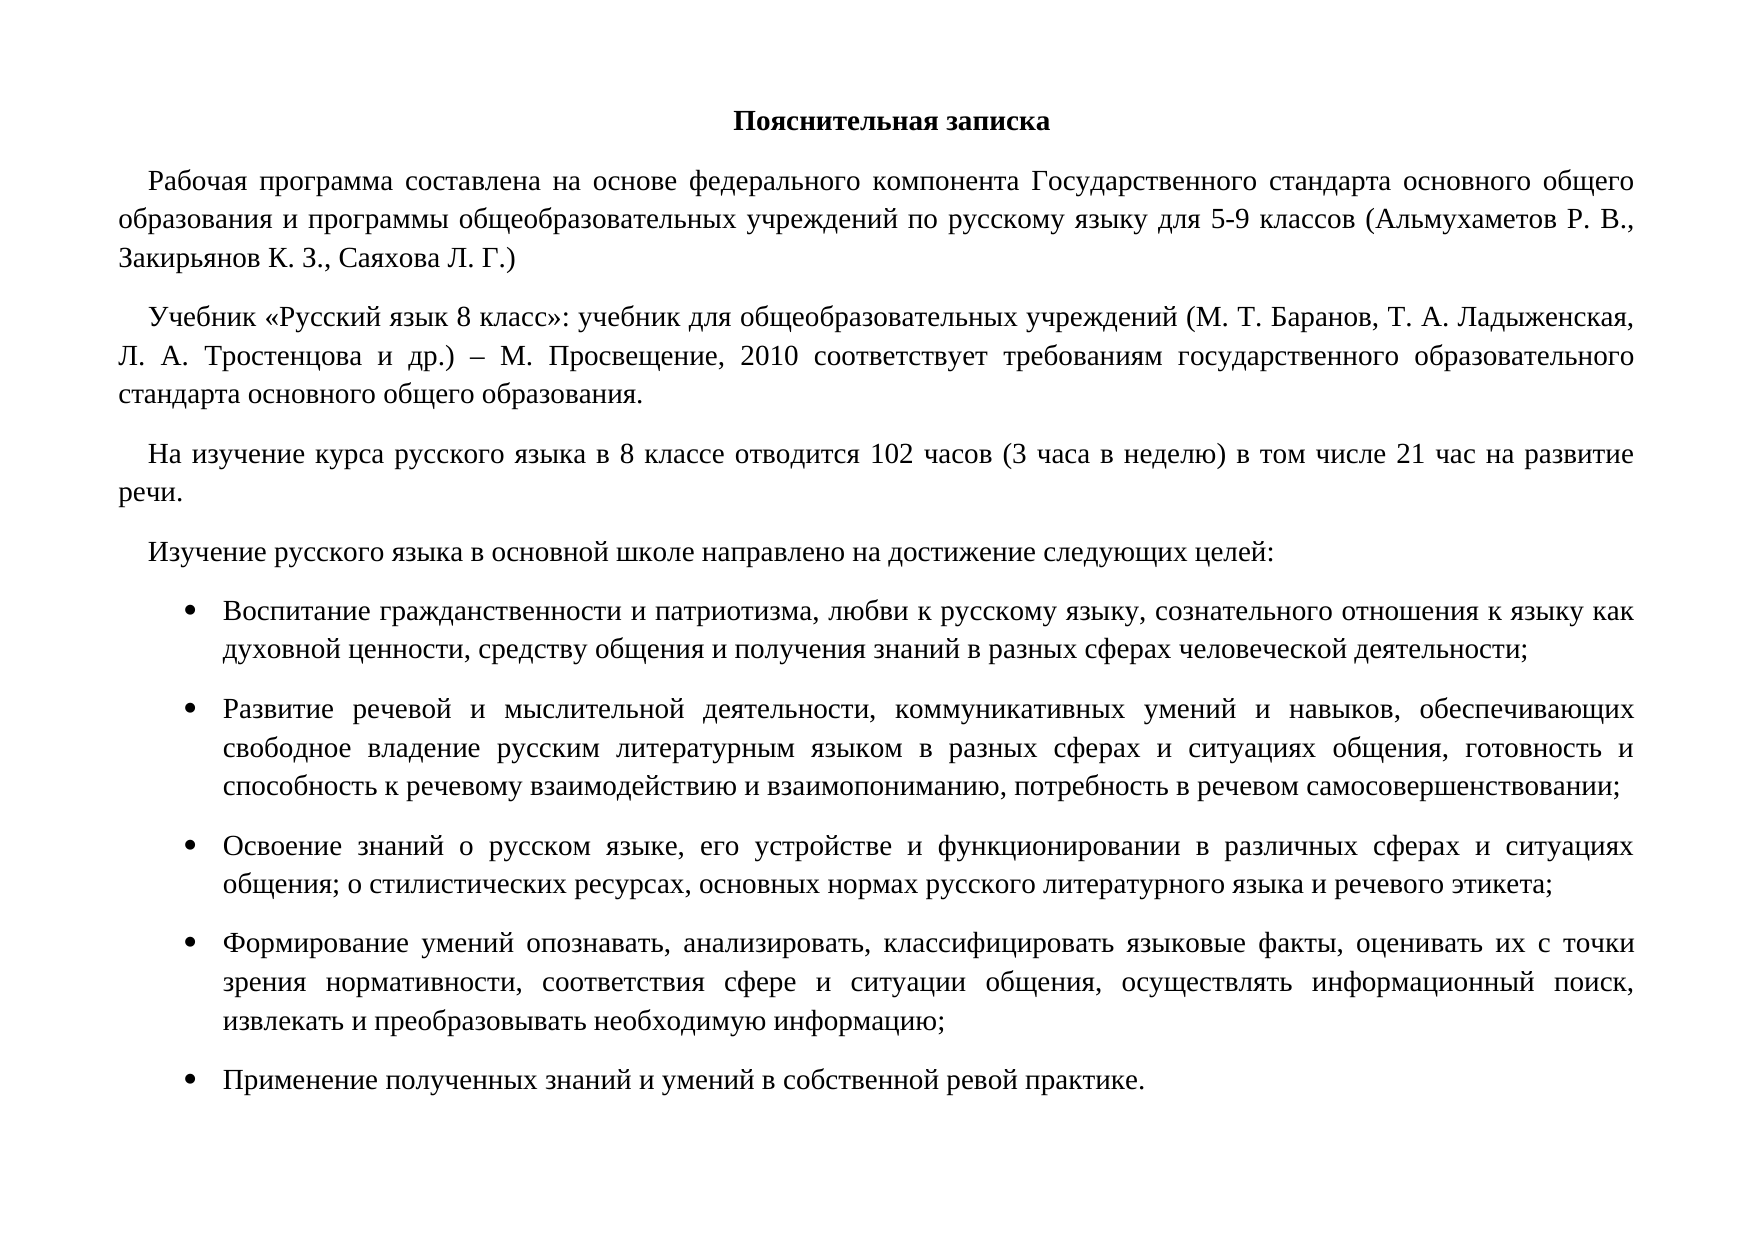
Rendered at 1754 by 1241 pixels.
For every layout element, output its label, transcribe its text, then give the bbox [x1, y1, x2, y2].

text Рабочая программа составлена на основе федерального компонента Государственного стандарта основного общего образования и программы общеобразовательных учреждений по русскому языку для 5-9 классов (Альмухаметов Р. В., Закирьянов К. З., Саяхова Л. Г.) [118, 163, 1636, 273]
list Развитие речевой и мыслительной деятельности, коммуникативных умений и навыков, обеспечивающих свободное владение русским литературным языком в разных сферах и ситуациях общения, готовность и способность к речевому взаимодействию и взаимопониманию, потребность в речевом самосовершенствовании; [185, 691, 1636, 802]
list Освоение знаний о русском языке, его устройстве и функционировании в различных сферах и ситуациях общения; о стилистических ресурсах, основных нормах русского литературного языка и речевого этикета; [185, 828, 1636, 900]
text Изучение русского языка в основной школе направлено на достижение следующих целей: [118, 534, 1636, 567]
list Воспитание гражданственности и патриотизма, любви к русскому языку, сознательного отношения к языку как духовной ценности, средству общения и получения знаний в разных сферах человеческой деятельности; [185, 593, 1636, 665]
list Применение полученных знаний и умений в собственной ревой практике. [185, 1062, 1636, 1096]
text На изучение курса русского языка в 8 классе отводится 102 часов (3 часа в неделю) в том числе 21 час на развитие речи. [118, 436, 1636, 508]
list Формирование умений опознавать, анализировать, классифицировать языковые факты, оценивать их с точки зрения нормативности, соответствия сфере и ситуации общения, осуществлять информационный поиск, извлекать и преобразовывать необходимую информацию; [185, 926, 1636, 1036]
list Пояснительная записка [118, 103, 1636, 137]
text Учебник «Русский язык 8 класс»: учебник для общеобразовательных учреждений (М. Т. Баранов, Т. А. Ладыженская, Л. А. Тростенцова и др.) – М. Просвещение, 2010 соответствует требованиям государственного образовательного стандарта основного общего образования. [118, 299, 1636, 410]
